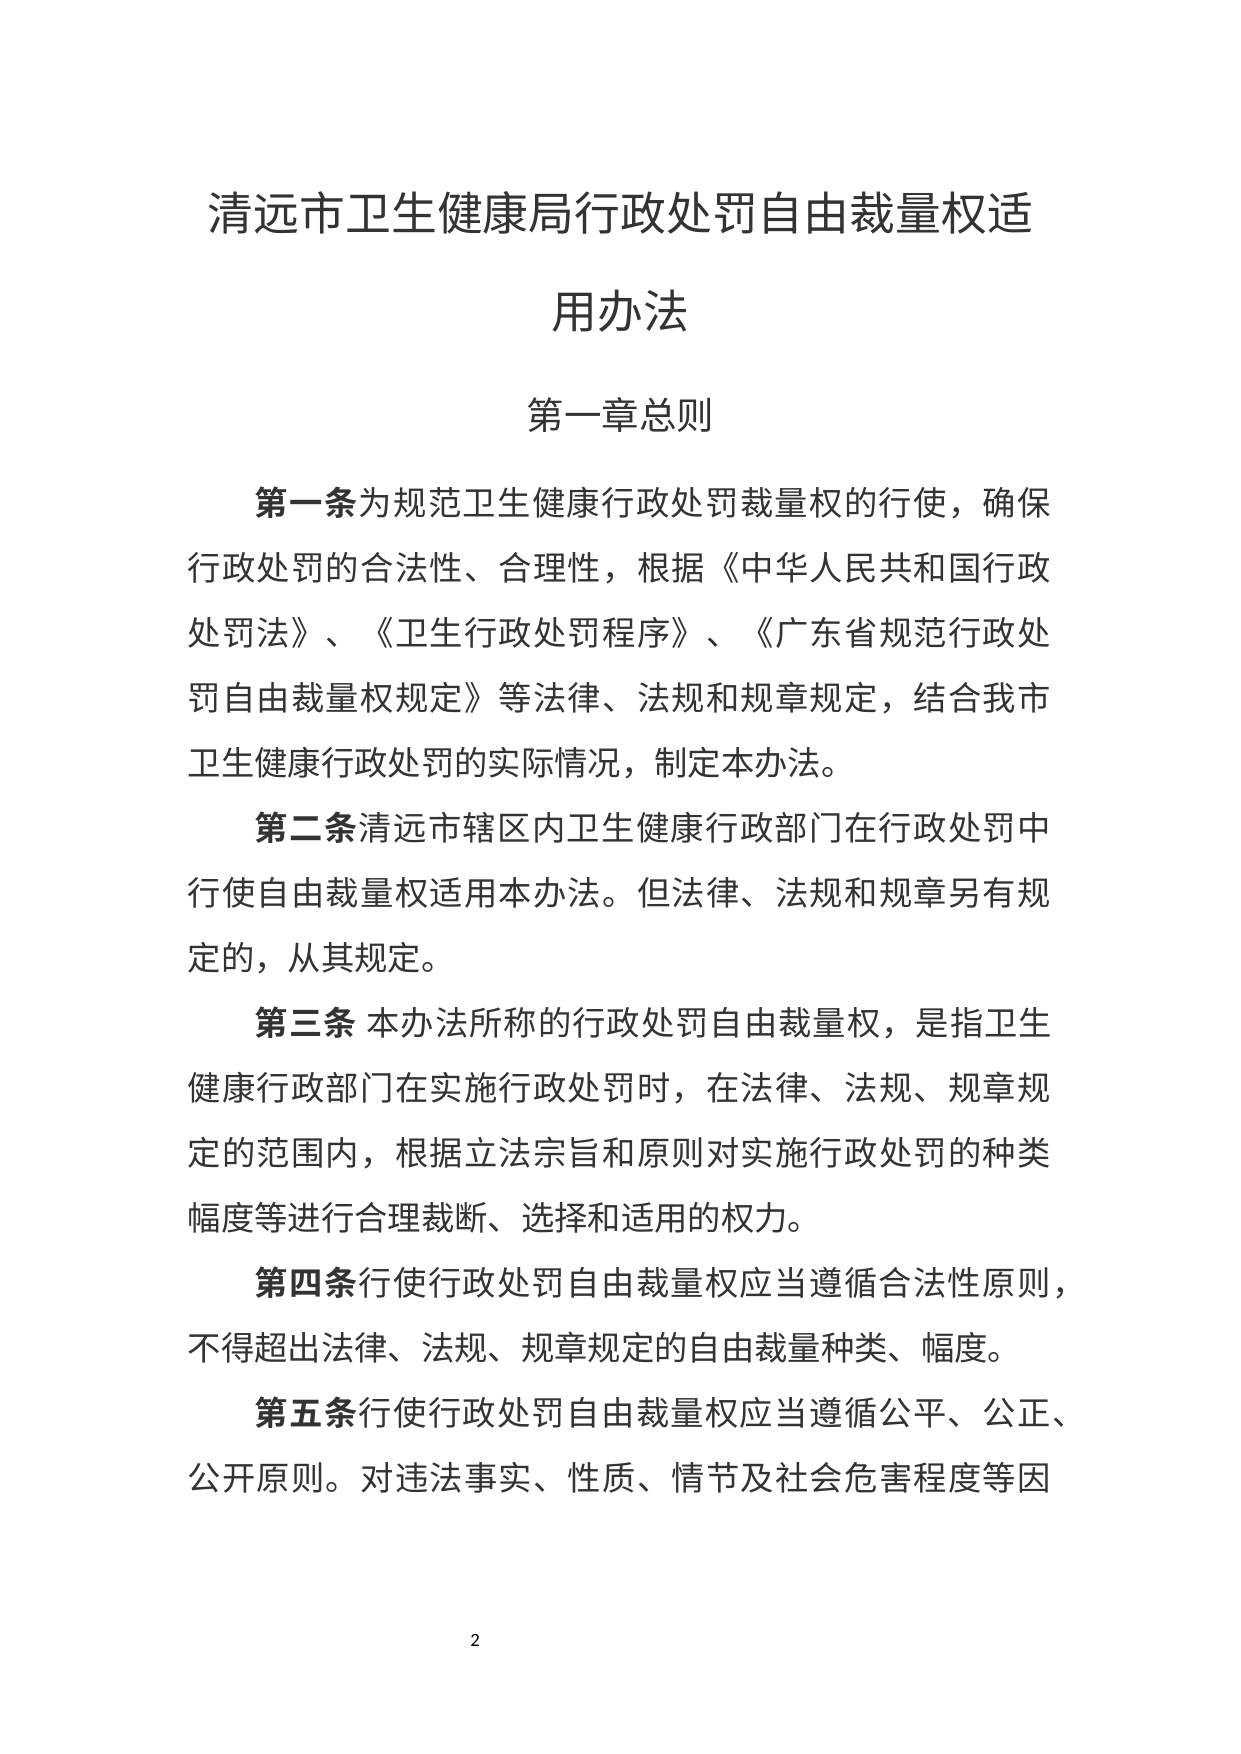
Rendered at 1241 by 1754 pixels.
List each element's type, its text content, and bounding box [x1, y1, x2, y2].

text 第三条 本办法所称的行政处罚自由裁量权，是指卫生健康行政部门在实施行政处罚时，在法律、法规、规章规定的范围内，根据立法宗旨和原则对实施行政处罚的种类、幅度等进行合理裁断、选择和适用的权力。 [187, 989, 1053, 1249]
text 第二条清远市辖区内卫生健康行政部门在行政处罚中行使自由裁量权适用本办法。但法律、法规和规章另有规定的，从其规定。 [187, 794, 1053, 989]
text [187, 1379, 1053, 1509]
text 第四条行使行政处罚自由裁量权应当遵循合法性原则，不得超出法律、法规、规章规定的自由裁量种类、幅度。 [187, 1249, 1053, 1379]
text 第一条为规范卫生健康行政处罚裁量权的行使，确保行政处罚的合法性、合理性，根据《中华人民共和国行政处罚法》、《卫生行政处罚程序》、《广东省规范行政处罚自由裁量权规定》等法律、法规和规章规定，结合我市卫生健康行政处罚的实际情况，制定本办法。 [187, 469, 1053, 794]
text 第一章总则 [187, 380, 1053, 445]
text 清远市卫生健康局行政处罚自由裁量权适用办法 [187, 162, 1053, 357]
